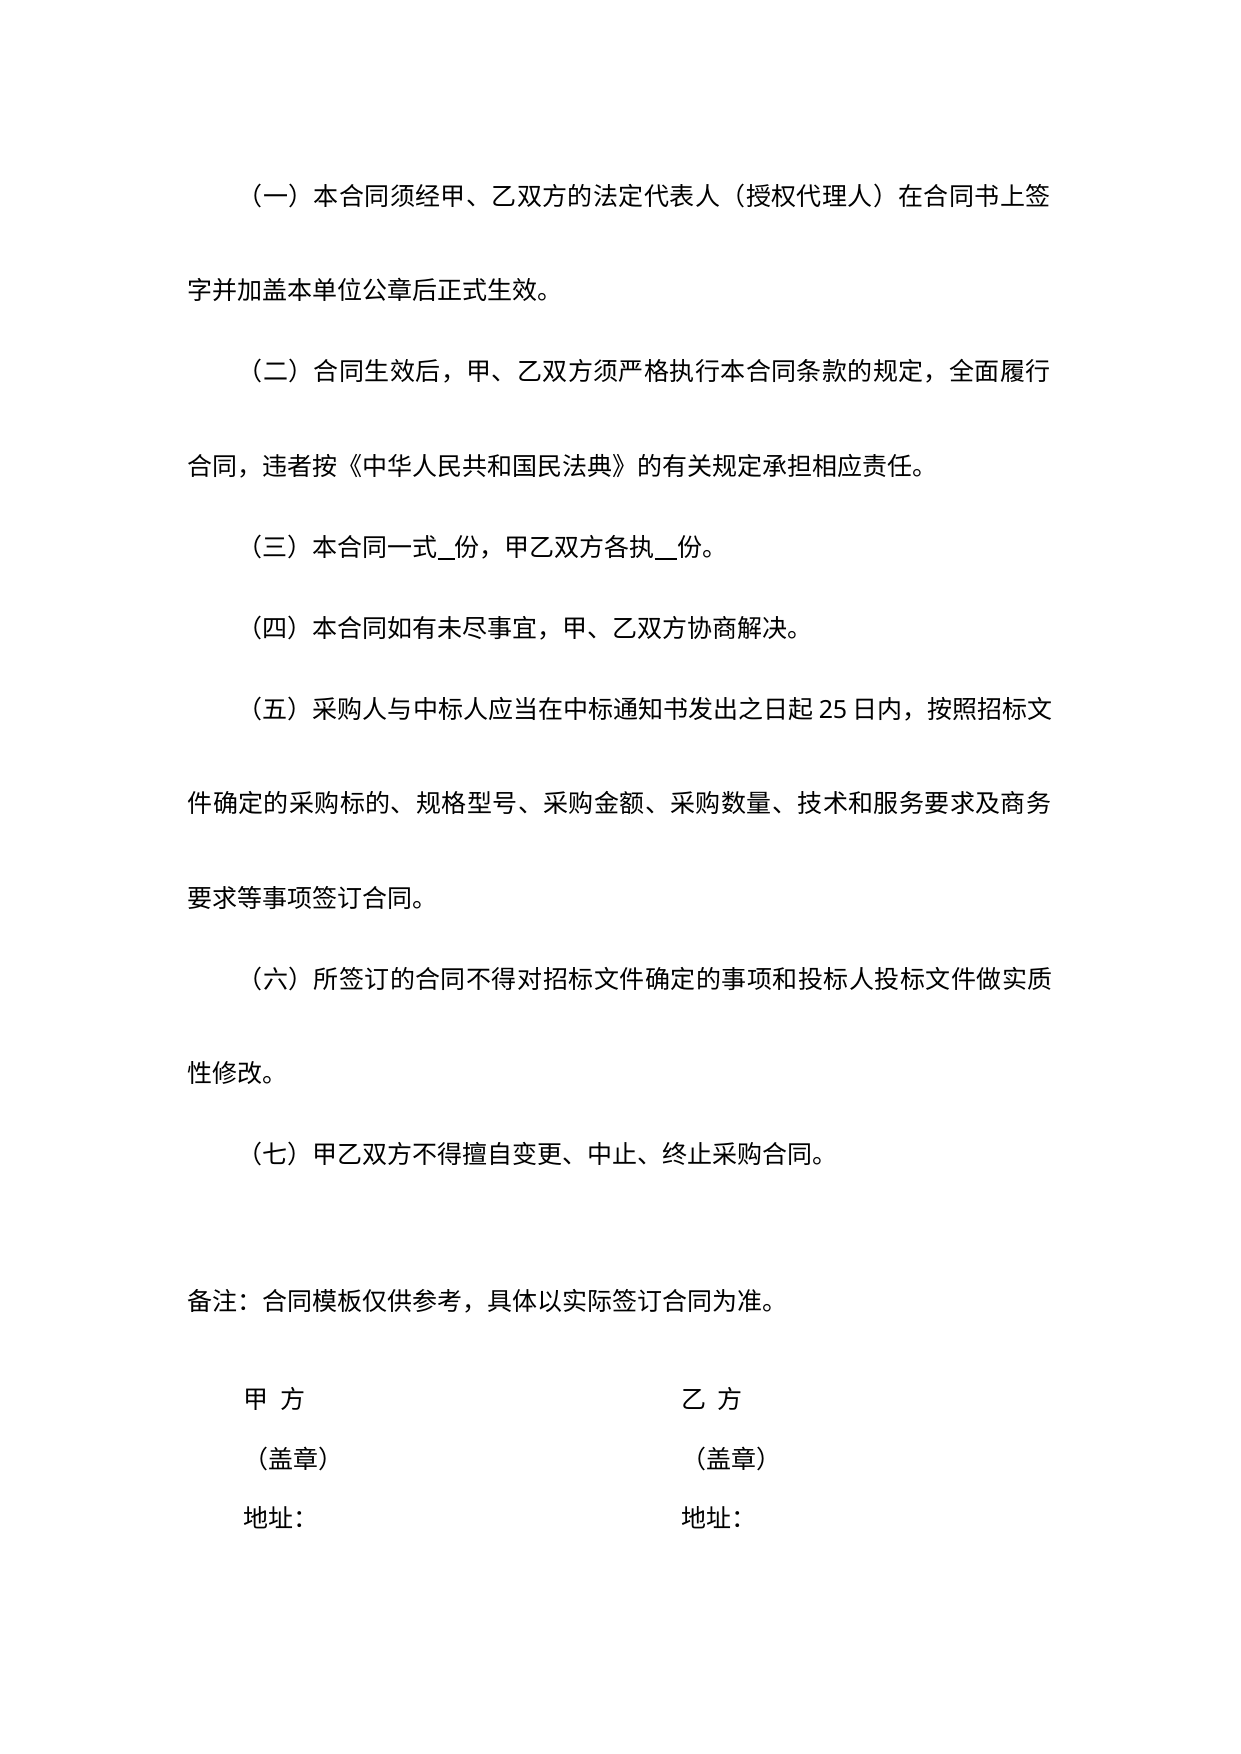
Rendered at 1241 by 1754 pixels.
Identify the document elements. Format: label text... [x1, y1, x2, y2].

text （三）本合同一式 份，甲乙双方各执 份。 [187, 513, 1053, 578]
table_cell 地址： [183, 1484, 620, 1543]
text （五）采购人与中标人应当在中标通知书发出之日起25日内，按照招标文件确定的采购标的、规格型号、采购金额、采购数量、技术和服务要求及商务要求等事项签订合同。 [187, 675, 1053, 929]
text 备注：合同模板仅供参考，具体以实际签订合同为准。 [187, 1267, 1053, 1332]
text （一）本合同须经甲、乙双方的法定代表人（授权代理人）在合同书上签字并加盖本单位公章后正式生效。 [187, 162, 1053, 321]
table_header 乙 方 [620, 1366, 1058, 1425]
text （七）甲乙双方不得擅自变更、中止、终止采购合同。 [187, 1120, 1053, 1185]
table_header 甲 方 [183, 1366, 620, 1425]
text （四）本合同如有未尽事宜，甲、乙双方协商解决。 [187, 594, 1053, 659]
table_cell （盖章） [183, 1425, 620, 1484]
table_cell （盖章） [620, 1425, 1058, 1484]
text （二）合同生效后，甲、乙双方须严格执行本合同条款的规定，全面履行合同，违者按《中华人民共和国民法典》的有关规定承担相应责任。 [187, 337, 1053, 497]
text （六）所签订的合同不得对招标文件确定的事项和投标人投标文件做实质性修改。 [187, 945, 1053, 1104]
table_cell 地址： [620, 1484, 1058, 1543]
